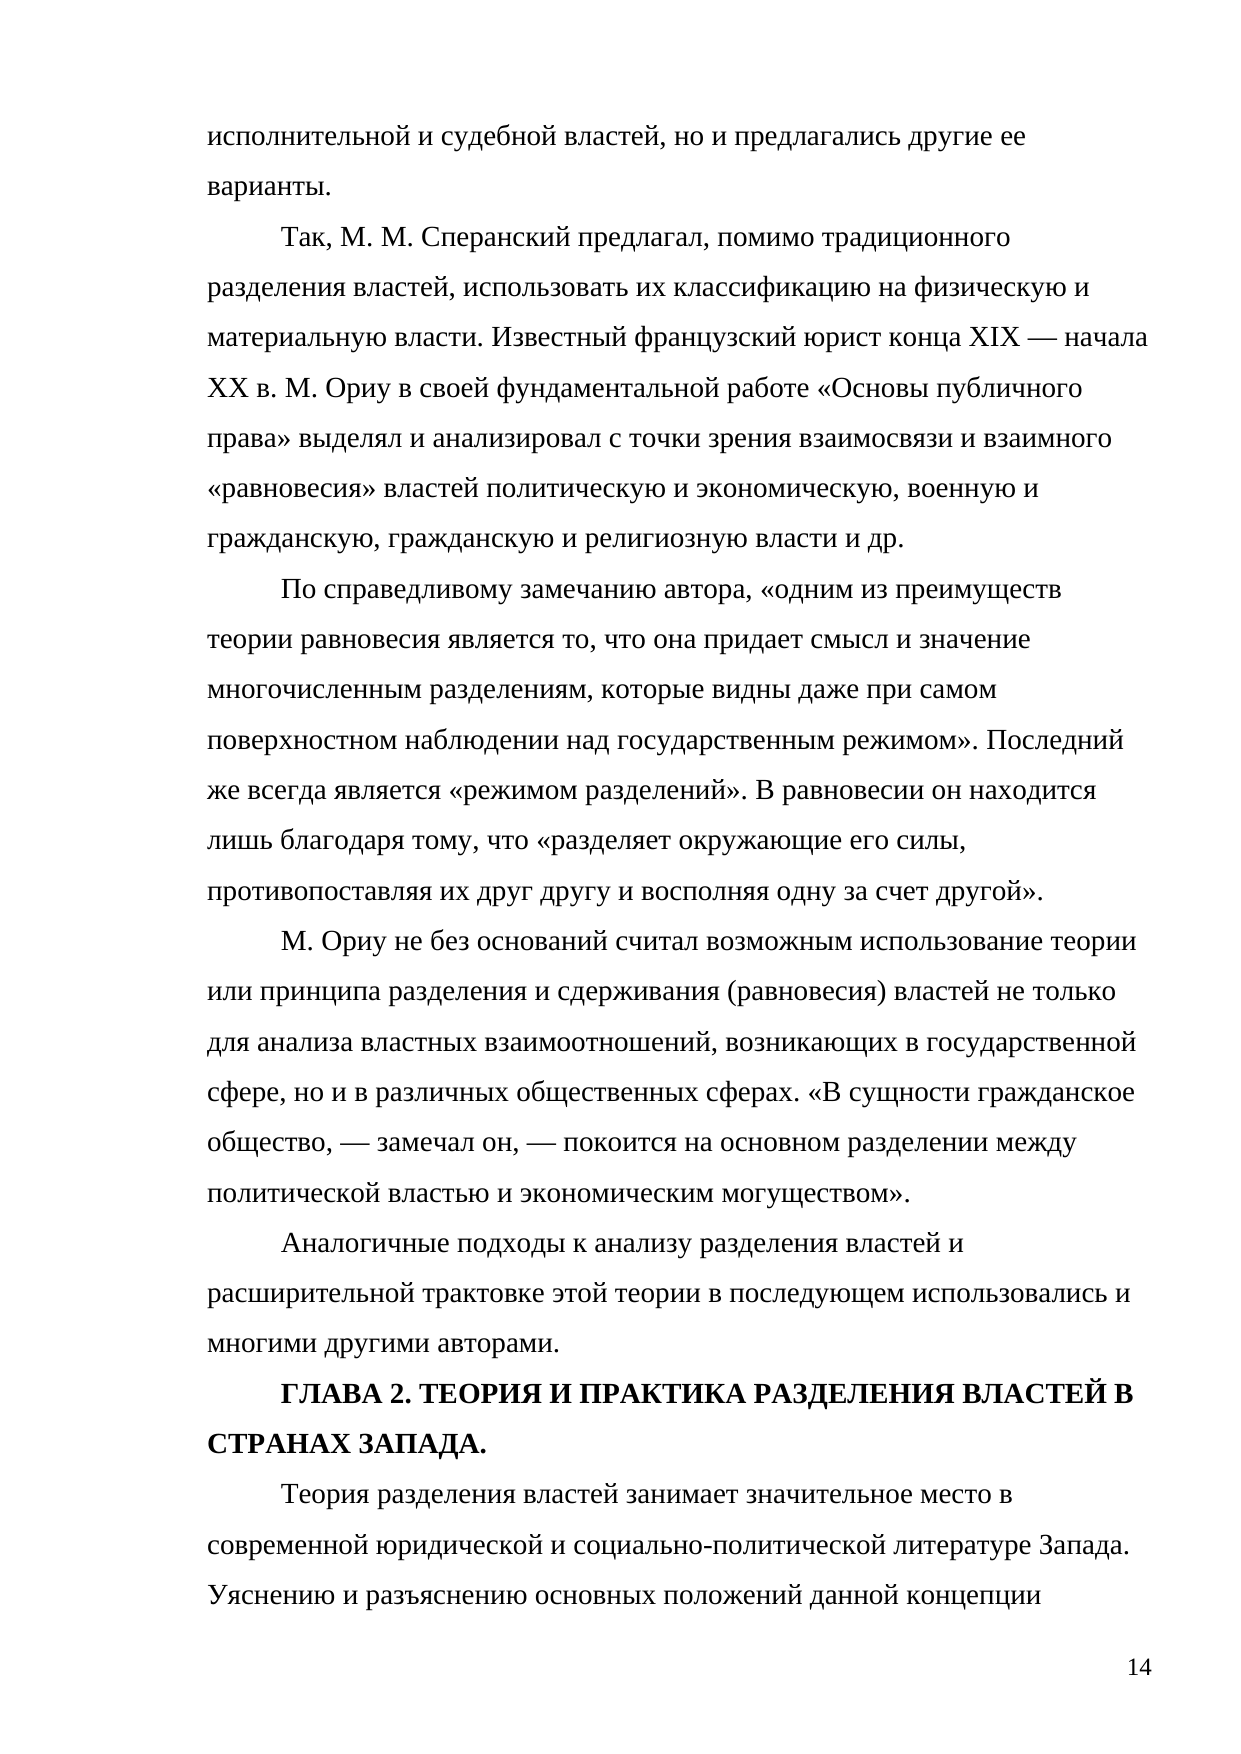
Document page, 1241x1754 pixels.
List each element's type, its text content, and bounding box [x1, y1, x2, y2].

text М. Ориу не без оснований считал возможным использование теории или принципа разделения и сдерживания (равновесия) властей не только для анализа властных взаимоотношений, возникающих в государственной сфере, но и в различных общественных сферах. «В сущности гражданское общество, — замечал он, — покоится на основном разделении между политической властью и экономическим могуществом». [207, 923, 1152, 1208]
text Аналогичные подходы к анализу разделения властей и расширительной трактовке этой теории в последующем использовались и многими другими авторами. [207, 1225, 1152, 1359]
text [207, 1477, 1152, 1611]
text ГЛАВА 2. ТЕОРИЯ И ПРАКТИКА РАЗДЕЛЕНИЯ ВЛАСТЕЙ В СТРАНАХ ЗАПАДА. [207, 1376, 1152, 1460]
text По справедливому замечанию автора, «одним из преимуществ теории равновесия является то, что она придает смысл и значение многочисленным разделениям, которые видны даже при самом поверхностном наблюдении над государственным режимом». Последний же всегда является «режимом разделений». В равновесии он находится лишь благодаря тому, что «разделяет окружающие его силы, противопоставляя их друг другу и восполняя одну за счет другой». [207, 571, 1152, 906]
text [207, 118, 1152, 202]
text Так, М. М. Сперанский предлагал, помимо традиционного разделения властей, использовать их классификацию на физическую и материальную власти. Известный французский юрист конца XIX — начала XX в. М. Ориу в своей фундаментальной работе «Основы публичного права» выделял и анализировал с точки зрения взаимосвязи и взаимного «равновесия» властей политическую и экономическую, военную и гражданскую, гражданскую и религиозную власти и др. [207, 219, 1152, 554]
